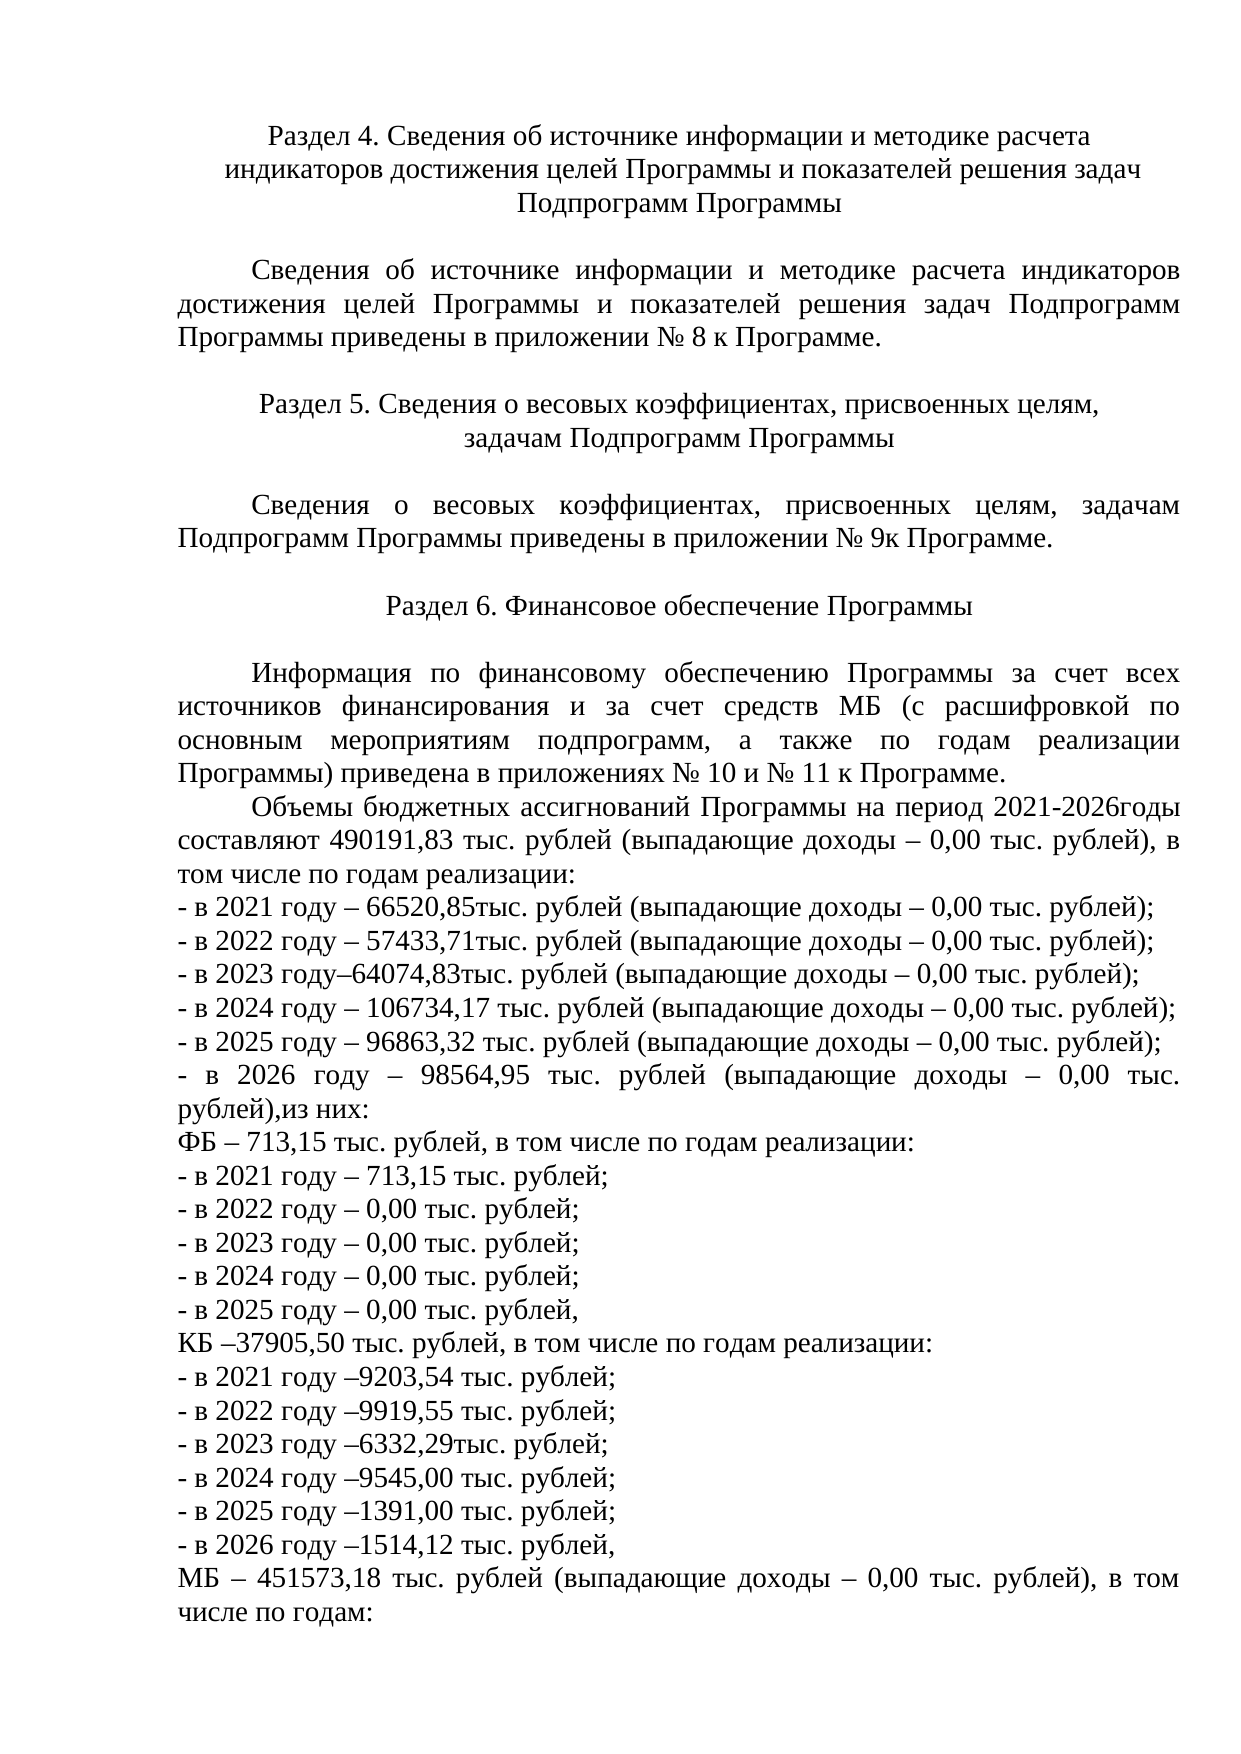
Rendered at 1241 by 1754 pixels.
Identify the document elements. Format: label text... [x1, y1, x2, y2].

text - в 2021 году – 66520,85тыс. рублей (выпадающие доходы – 0,00 тыс. рублей); [177, 889, 1181, 923]
text Раздел 4. Сведения об источнике информации и методике расчета [177, 118, 1181, 152]
text МБ – 451573,18 тыс. рублей (выпадающие доходы – 0,00 тыс. рублей), в том числе по годам: [177, 1560, 1181, 1627]
text - в 2023 году – 0,00 тыс. рублей; [177, 1225, 1181, 1258]
text задачам Подпрограмм Программы [177, 420, 1181, 453]
text Информация по финансовому обеспечению Программы за счет всех источников финансирования и за счет средств МБ (с расшифровкой по основным мероприятиям подпрограмм, а также по годам реализации Программы) приведена в приложениях № 10 и № 11 к Программе. [177, 655, 1181, 789]
text - в 2026 году – 98564,95 тыс. рублей (выпадающие доходы – 0,00 тыс. рублей),из них: [177, 1057, 1181, 1124]
text КБ –37905,50 тыс. рублей, в том числе по годам реализации: [177, 1326, 1181, 1359]
text Сведения об источнике информации и методике расчета индикаторов достижения целей Программы и показателей решения задач Подпрограмм Программы приведены в приложении № 8 к Программе. [177, 252, 1181, 353]
text - в 2023 году –6332,29тыс. рублей; [177, 1426, 1181, 1460]
text Объемы бюджетных ассигнований Программы на период 2021-2026годы составляют 490191,83 тыс. рублей (выпадающие доходы – 0,00 тыс. рублей), в том числе по годам реализации: [177, 789, 1181, 889]
text - в 2025 году – 0,00 тыс. рублей, [177, 1292, 1181, 1326]
text - в 2022 году –9919,55 тыс. рублей; [177, 1393, 1181, 1426]
text индикаторов достижения целей Программы и показателей решения задач Подпрограмм Программы [177, 152, 1181, 219]
text - в 2021 году – 713,15 тыс. рублей; [177, 1158, 1181, 1191]
text Сведения о весовых коэффициентах, присвоенных целям, задачам Подпрограмм Программы приведены в приложении № 9к Программе. [177, 487, 1181, 554]
text - в 2024 году –9545,00 тыс. рублей; [177, 1460, 1181, 1493]
text Раздел 5. Сведения о весовых коэффициентах, присвоенных целям, [177, 386, 1181, 420]
text - в 2026 году –1514,12 тыс. рублей, [177, 1527, 1181, 1560]
text - в 2023 году–64074,83тыс. рублей (выпадающие доходы – 0,00 тыс. рублей); [177, 957, 1181, 990]
text - в 2021 году –9203,54 тыс. рублей; [177, 1359, 1181, 1393]
text - в 2022 году – 57433,71тыс. рублей (выпадающие доходы – 0,00 тыс. рублей); [177, 923, 1181, 957]
text - в 2024 году – 0,00 тыс. рублей; [177, 1258, 1181, 1292]
text Раздел 6. Финансовое обеспечение Программы [177, 588, 1181, 621]
text - в 2022 году – 0,00 тыс. рублей; [177, 1191, 1181, 1225]
text - в 2024 году – 106734,17 тыс. рублей (выпадающие доходы – 0,00 тыс. рублей); [177, 990, 1181, 1024]
text - в 2025 году –1391,00 тыс. рублей; [177, 1493, 1181, 1527]
text ФБ – 713,15 тыс. рублей, в том числе по годам реализации: [177, 1124, 1181, 1158]
text - в 2025 году – 96863,32 тыс. рублей (выпадающие доходы – 0,00 тыс. рублей); [177, 1024, 1181, 1057]
